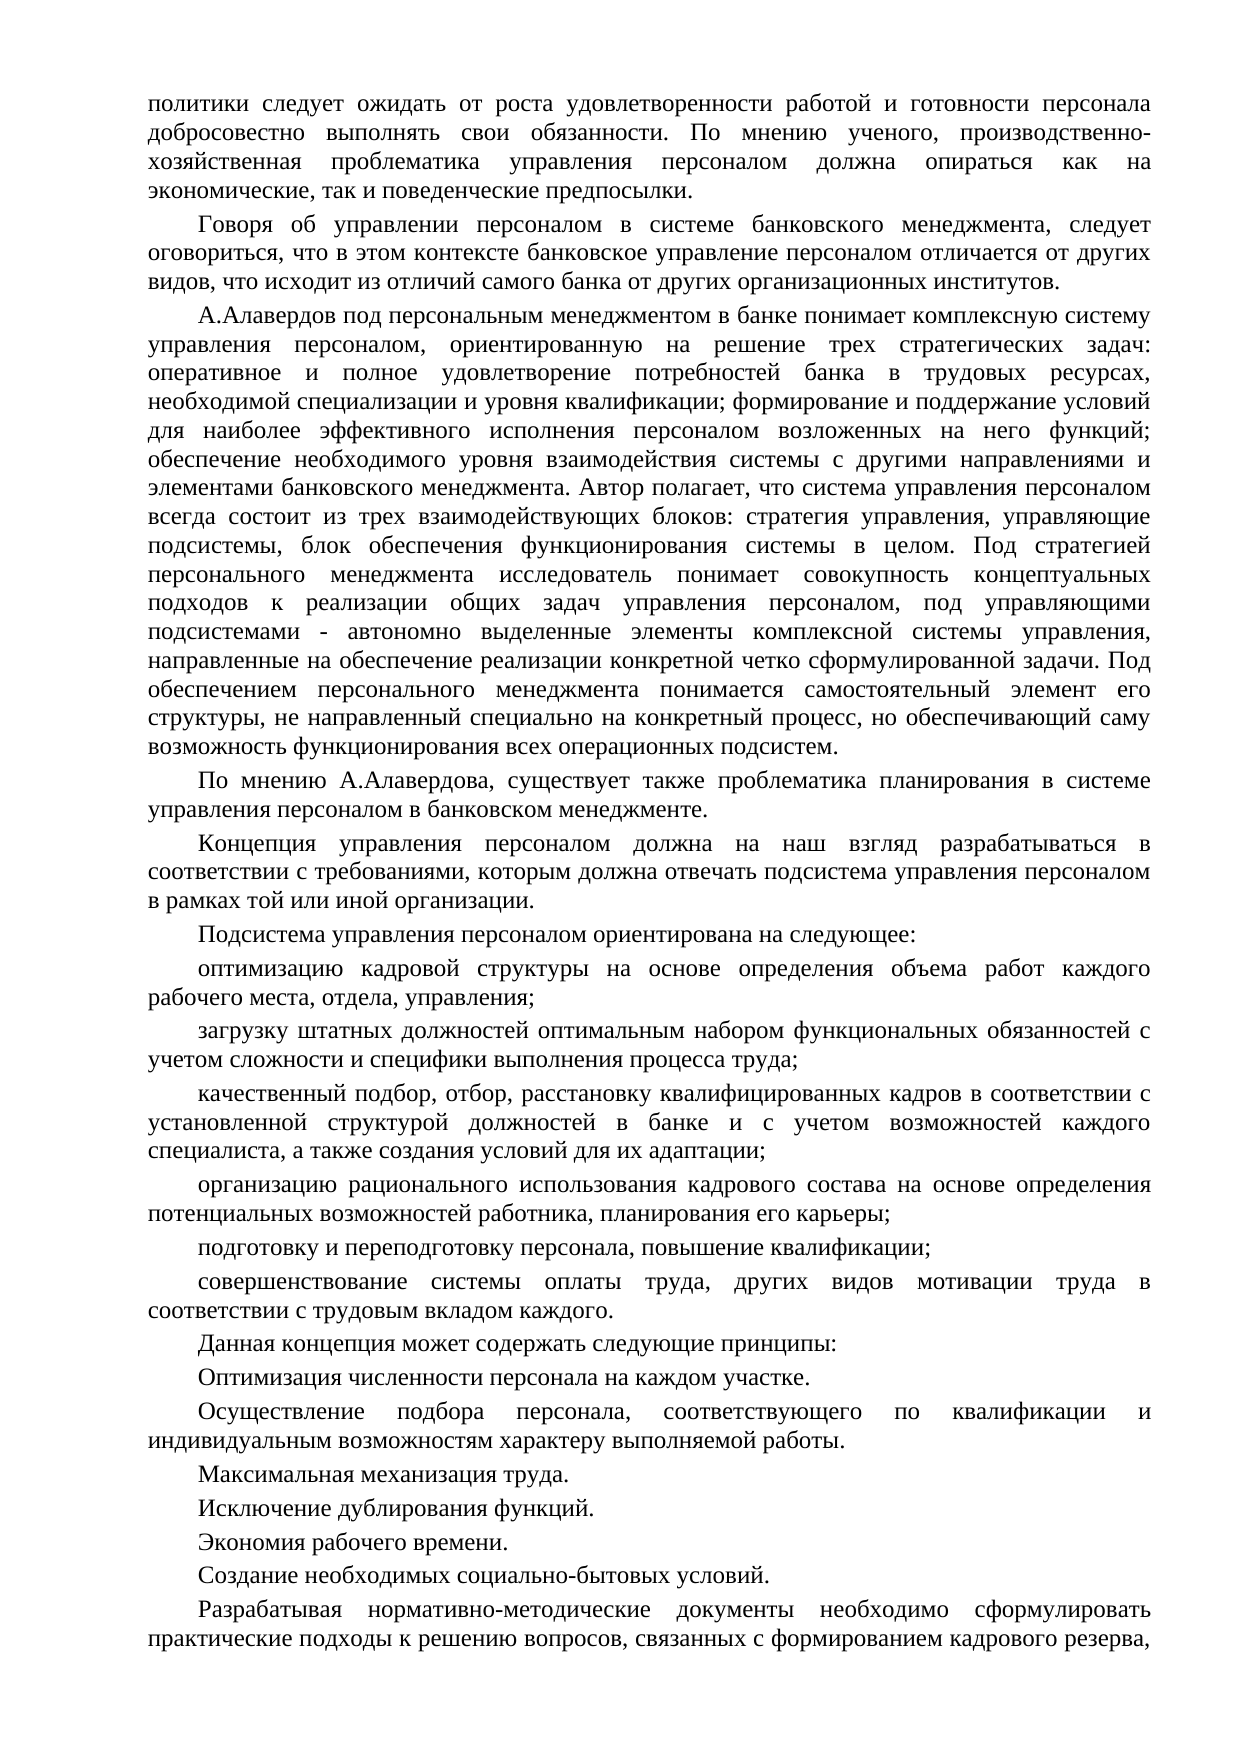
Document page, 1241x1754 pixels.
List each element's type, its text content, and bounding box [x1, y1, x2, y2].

text Данная концепция может содержать следующие принципы: [148, 1328, 1152, 1357]
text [148, 88, 1152, 203]
text Экономия рабочего времени. [148, 1527, 1152, 1555]
text загрузку штатных должностей оптимальным набором функциональных обязанностей с учетом сложности и специфики выполнения процесса труда; [148, 1016, 1152, 1073]
text подготовку и переподготовку персонала, повышение квалификации; [148, 1232, 1152, 1261]
text Говоря об управлении персоналом в системе банковского менеджмента, следует оговориться, что в этом контексте банковское управление персоналом отличается от других видов, что исходит из отличий самого банка от других организационных институтов. [148, 209, 1152, 295]
text По мнению А.Алавердова, существует также проблематика планирования в системе управления персоналом в банковском менеджменте. [148, 765, 1152, 823]
text Исключение дублирования функций. [148, 1493, 1152, 1521]
text Максимальная механизация труда. [148, 1459, 1152, 1488]
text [148, 1594, 1152, 1652]
text совершенствование системы оплаты труда, других видов мотивации труда в соответствии с трудовым вкладом каждого. [148, 1266, 1152, 1323]
text А.Алавердов под персональным менеджментом в банке понимает комплексную систему управления персоналом, ориентированную на решение трех стратегических задач: оперативное и полное удовлетворение потребностей банка в трудовых ресурсах, необходимой специализации и уровня квалификации; формирование и поддержание условий для наиболее эффективного исполнения персоналом возложенных на него функций; обеспечение необходимого уровня взаимодействия системы с другими направлениями и элементами банковского менеджмента. Автор полагает, что система управления персоналом всегда состоит из трех взаимодействующих блоков: стратегия управления, управляющие подсистемы, блок обеспечения функционирования системы в целом. Под стратегией персонального менеджмента исследователь понимает совокупность концептуальных подходов к реализации общих задач управления персоналом, под управляющими подсистемами - автономно выделенные элементы комплексной системы управления, направленные на обеспечение реализации конкретной четко сформулированной задачи. Под обеспечением персонального менеджмента понимается самостоятельный элемент его структуры, не направленный специально на конкретный процесс, но обеспечивающий саму возможность функционирования всех операционных подсистем. [148, 300, 1152, 760]
text Подсистема управления персоналом ориентирована на следующее: [148, 919, 1152, 948]
text Осуществление подбора персонала, соответствующего по квалификации и индивидуальным возможностям характеру выполняемой работы. [148, 1396, 1152, 1454]
text Создание необходимых социально-бытовых условий. [148, 1560, 1152, 1589]
text организацию рационального использования кадрового состава на основе определения потенциальных возможностей работника, планирования его карьеры; [148, 1169, 1152, 1227]
text качественный подбор, отбор, расстановку квалифицированных кадров в соответствии с установленной структурой должностей в банке и с учетом возможностей каждого специалиста, а также создания условий для их адаптации; [148, 1078, 1152, 1164]
text Оптимизация численности персонала на каждом участке. [148, 1362, 1152, 1391]
text оптимизацию кадровой структуры на основе определения объема работ каждого рабочего места, отдела, управления; [148, 953, 1152, 1010]
text Концепция управления персоналом должна на наш взгляд разрабатываться в соответствии с требованиями, которым должна отвечать подсистема управления персоналом в рамках той или иной организации. [148, 828, 1152, 914]
